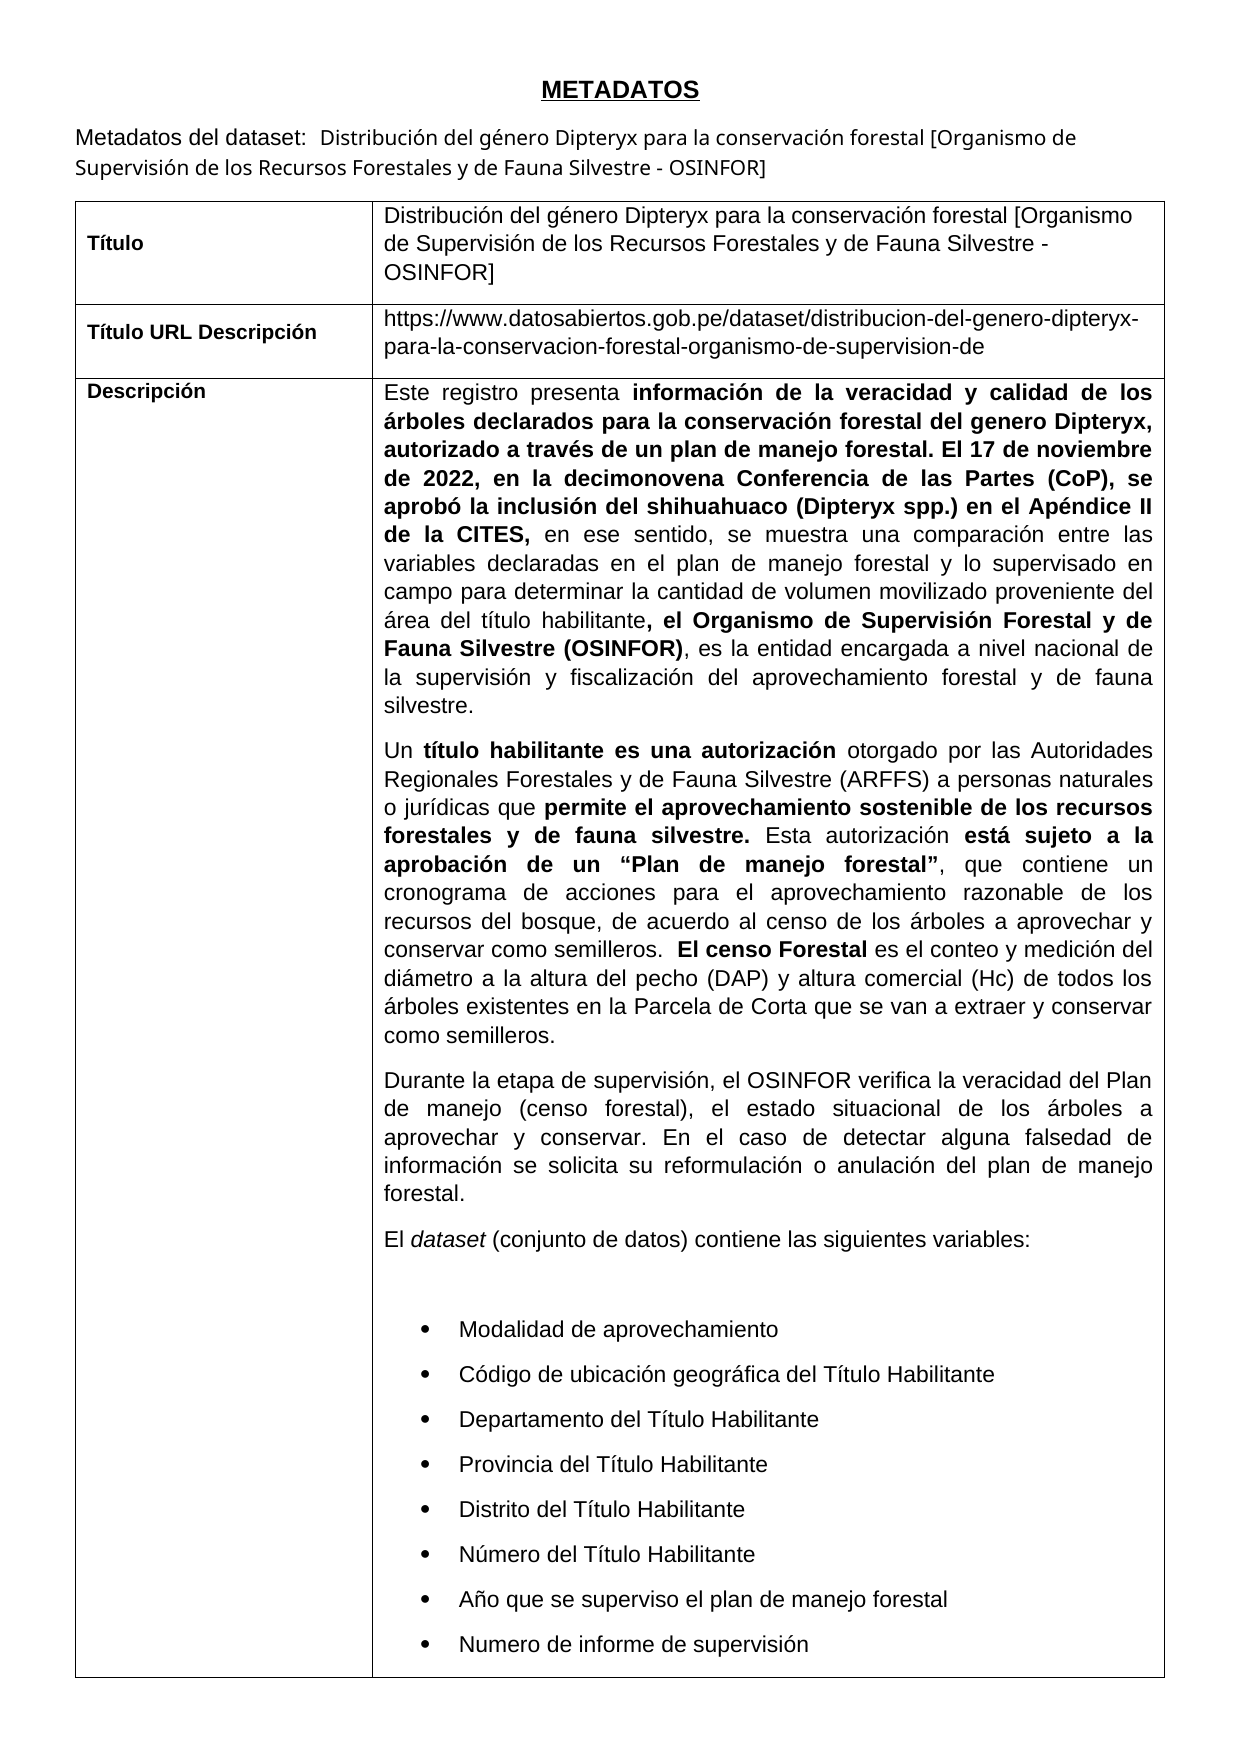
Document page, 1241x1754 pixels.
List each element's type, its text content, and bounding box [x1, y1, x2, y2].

table_header Título [76, 202, 372, 304]
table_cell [373, 379, 1164, 1677]
text Metadatos del dataset: Distribución del género Dipteryx para la conservación forestal [Organismo de Supervisión de los Recursos Forestales y de Fauna Silvestre - OSINFOR] [75, 123, 1165, 182]
table_cell Descripción [76, 379, 372, 1677]
table_header Distribución del género Dipteryx para la conservación forestal [Organismo de Supervisión de los Recursos Forestales y de Fauna Silvestre - OSINFOR] [373, 202, 1164, 304]
table_cell https://www.datosabiertos.gob.pe/dataset/distribucion-del-genero-dipteryx-para-la-conservacion-forestal-organismo-de-supervision-de [373, 305, 1164, 378]
text METADATOS [75, 75, 1165, 104]
table_cell Título URL Descripción [76, 305, 372, 378]
